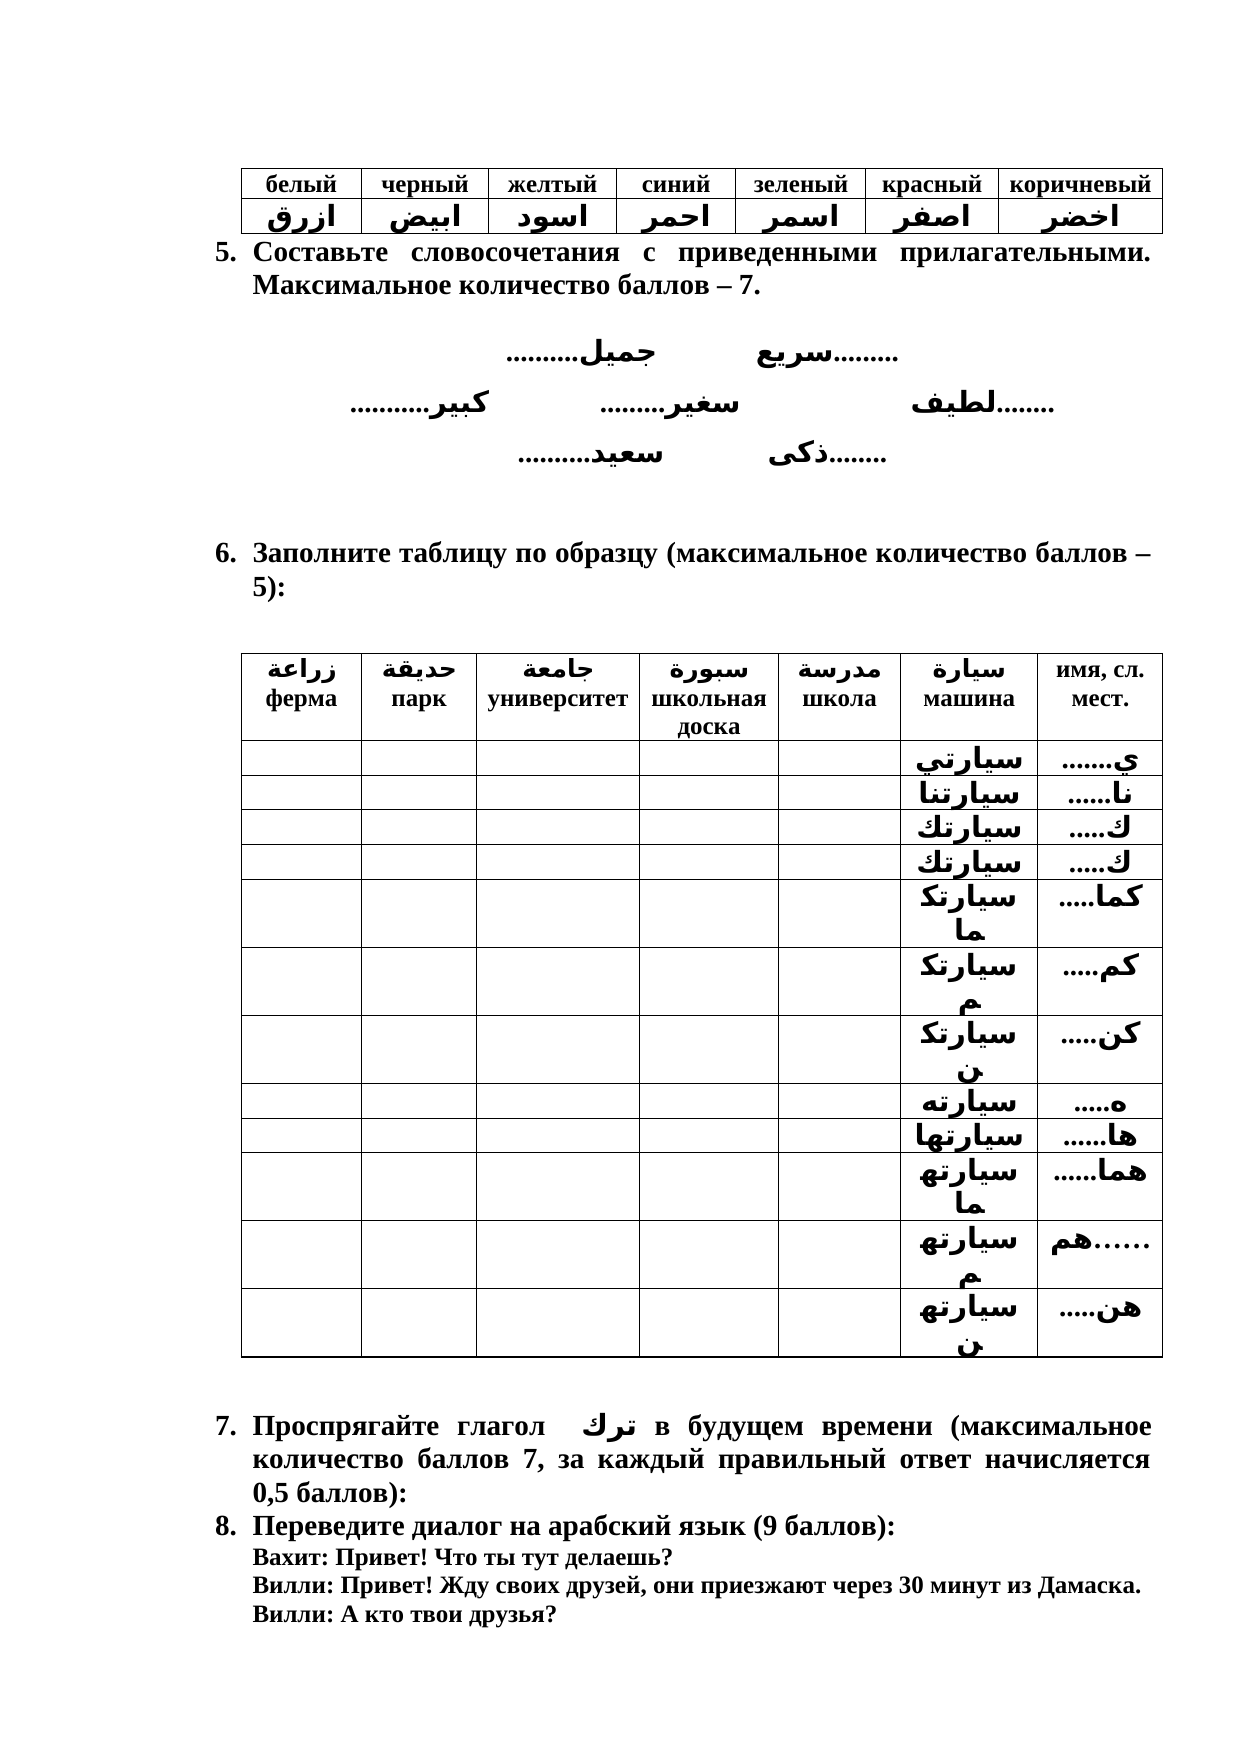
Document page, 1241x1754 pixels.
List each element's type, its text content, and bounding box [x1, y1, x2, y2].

table_cell [640, 948, 778, 1015]
table_cell ......نا [1038, 776, 1162, 809]
table_cell [362, 845, 476, 878]
table_cell [779, 1084, 900, 1117]
table_cell [242, 948, 361, 1015]
table_cell ......هما [1038, 1153, 1162, 1220]
list جميل.......... سريع......... [252, 334, 1152, 368]
table_cell [242, 1084, 361, 1117]
table_cell .....كم [1038, 948, 1162, 1015]
table_header سبورة школьная доска [640, 654, 778, 740]
table_cell .....كن [1038, 1016, 1162, 1083]
table_cell [242, 880, 361, 947]
table_cell [362, 880, 476, 947]
table_header حديقة парк [362, 654, 476, 740]
table_cell .....هن [1038, 1289, 1162, 1356]
table_cell سيارتكم [901, 948, 1037, 1015]
table_cell [779, 1016, 900, 1083]
table_cell [477, 845, 639, 878]
table_cell [779, 1221, 900, 1288]
table_cell سيارتكن [901, 1016, 1037, 1083]
table_header سيارة машина [901, 654, 1037, 740]
list Переведите диалог на арабский язык (9 баллов): [215, 1508, 1152, 1542]
table_cell [477, 1084, 639, 1117]
table_cell [362, 1119, 476, 1152]
table_cell [362, 1289, 476, 1356]
table_cell [477, 741, 639, 775]
table_cell ......ها [1038, 1119, 1162, 1152]
table_cell [477, 1153, 639, 1220]
table_cell سيارتهما [901, 1153, 1037, 1220]
table_cell .....ك [1038, 810, 1162, 844]
table_cell [640, 776, 778, 809]
table_cell [477, 1289, 639, 1356]
table_cell [242, 1016, 361, 1083]
list Вилли: Привет! Жду своих друзей, они приезжают через 30 минут из Дамаска. [252, 1571, 1152, 1599]
table_cell [242, 776, 361, 809]
table_cell [779, 1153, 900, 1220]
table_cell [640, 845, 778, 878]
table_cell [477, 1221, 639, 1288]
table_header черный [362, 169, 488, 198]
table_cell [779, 845, 900, 878]
table_cell .....ك [1038, 845, 1162, 878]
table_header جامعة университет [477, 654, 639, 740]
table_cell [477, 1119, 639, 1152]
table_cell [362, 776, 476, 809]
table_cell سيارتك [901, 845, 1037, 878]
table_header красный [866, 169, 998, 198]
list Вахит: Привет! Что ты тут делаешь? [252, 1542, 1152, 1571]
table_cell .....ه [1038, 1084, 1162, 1117]
table_cell احمر [617, 199, 735, 233]
table_cell [779, 880, 900, 947]
table_cell [242, 1289, 361, 1356]
table_header زراعة ферма [242, 654, 361, 740]
list Заполните таблицу по образцу (максимальное количество баллов – 5): [215, 536, 1152, 603]
table_cell .......ي [1038, 741, 1162, 775]
table_cell [362, 1153, 476, 1220]
table_cell اسود [489, 199, 616, 233]
table_header имя, сл. мест. [1038, 654, 1162, 740]
table_cell ابيض [362, 199, 488, 233]
table_header белый [242, 169, 361, 198]
table_cell [242, 810, 361, 844]
table_cell [477, 880, 639, 947]
table_cell [640, 880, 778, 947]
table_cell [779, 741, 900, 775]
table_cell [242, 1153, 361, 1220]
table_header коричневый [999, 169, 1162, 198]
table_cell سيارته [901, 1084, 1037, 1117]
table_cell [477, 1016, 639, 1083]
table_cell اسمر [736, 199, 865, 233]
table_cell [779, 948, 900, 1015]
table_cell [477, 776, 639, 809]
table_cell سيارتهن [901, 1289, 1037, 1356]
table_cell [640, 1016, 778, 1083]
table_cell [362, 948, 476, 1015]
table_cell سيارتكما [901, 880, 1037, 947]
table_cell سيارتهم [901, 1221, 1037, 1288]
table_cell [242, 741, 361, 775]
table_cell [242, 1221, 361, 1288]
list Вилли: А кто твои друзья? [252, 1599, 1152, 1628]
table_cell [362, 1016, 476, 1083]
table_cell [779, 810, 900, 844]
table_header مدرسة школа [779, 654, 900, 740]
table_cell [362, 1221, 476, 1288]
table_cell [779, 1119, 900, 1152]
table_cell [362, 810, 476, 844]
table_cell سيارتك [901, 810, 1037, 844]
table_cell [640, 741, 778, 775]
table_cell [640, 1119, 778, 1152]
table_cell سيارتنا [901, 776, 1037, 809]
table_cell هم…… [1038, 1221, 1162, 1288]
table_cell [779, 776, 900, 809]
list Составьте словосочетания с приведенными прилагательными. Максимальное количество баллов – 7. [215, 234, 1152, 301]
table_cell اصفر [866, 199, 998, 233]
table_cell [640, 1289, 778, 1356]
table_cell سيارتي [901, 741, 1037, 775]
table_cell [477, 810, 639, 844]
table_cell [242, 845, 361, 878]
table_cell [242, 1119, 361, 1152]
list Проспрягайте глагол ترك в будущем времени (максимальное количество баллов 7, за каждый правильный ответ начисляется 0,5 баллов): [215, 1408, 1152, 1508]
table_header зеленый [736, 169, 865, 198]
table_cell [477, 948, 639, 1015]
table_cell [640, 1221, 778, 1288]
table_cell [640, 1084, 778, 1117]
table_cell سيارتها [901, 1119, 1037, 1152]
table_cell اخضر [999, 199, 1162, 233]
table_cell ازرق [242, 199, 361, 233]
list سعيد.......... ذكى........ [252, 435, 1152, 468]
table_header желтый [489, 169, 616, 198]
table_cell [362, 1084, 476, 1117]
table_cell [640, 810, 778, 844]
list كبير........... سغير......... لطيف........ [252, 385, 1152, 418]
table_cell .....كما [1038, 880, 1162, 947]
table_cell [640, 1153, 778, 1220]
table_cell [362, 741, 476, 775]
table_cell [779, 1289, 900, 1356]
table_header синий [617, 169, 735, 198]
